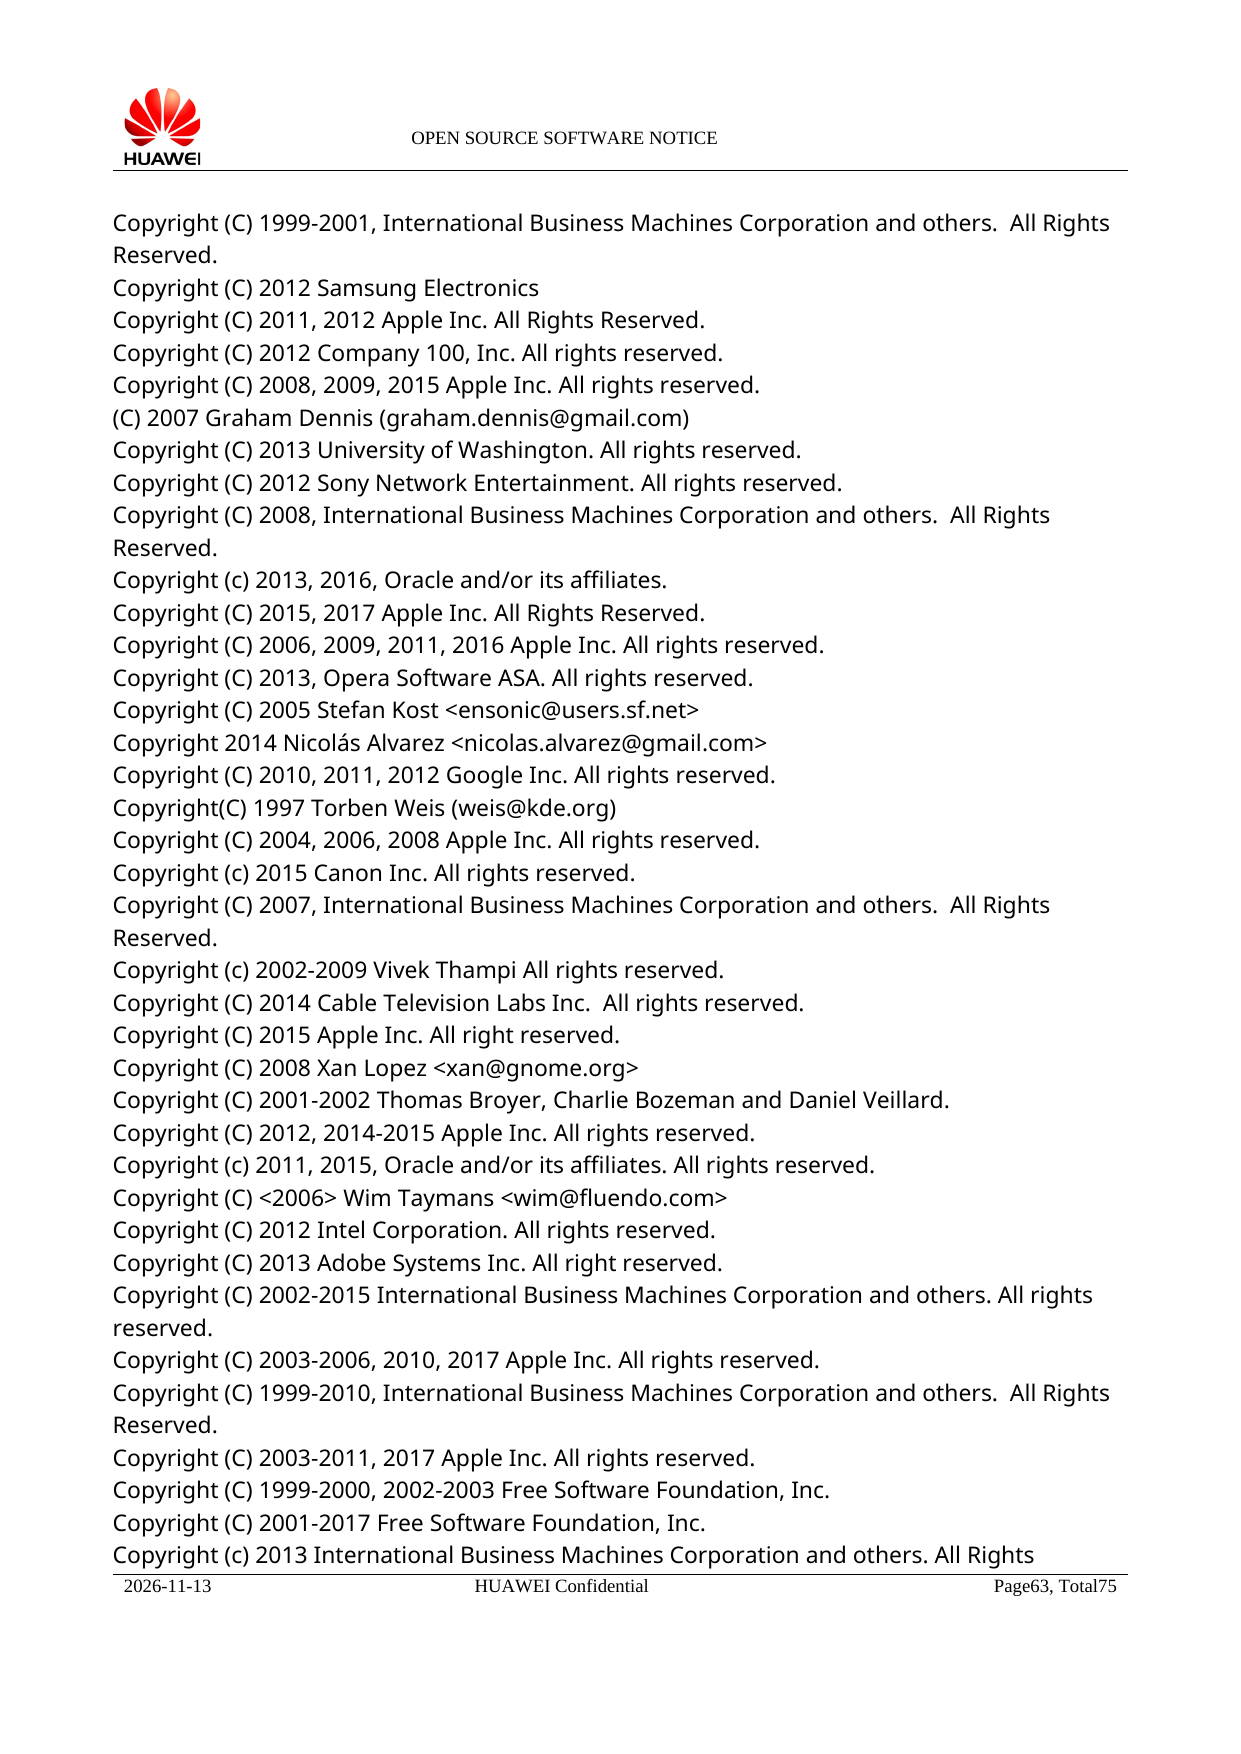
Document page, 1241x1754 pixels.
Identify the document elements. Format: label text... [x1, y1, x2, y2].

picture [124, 88, 201, 165]
